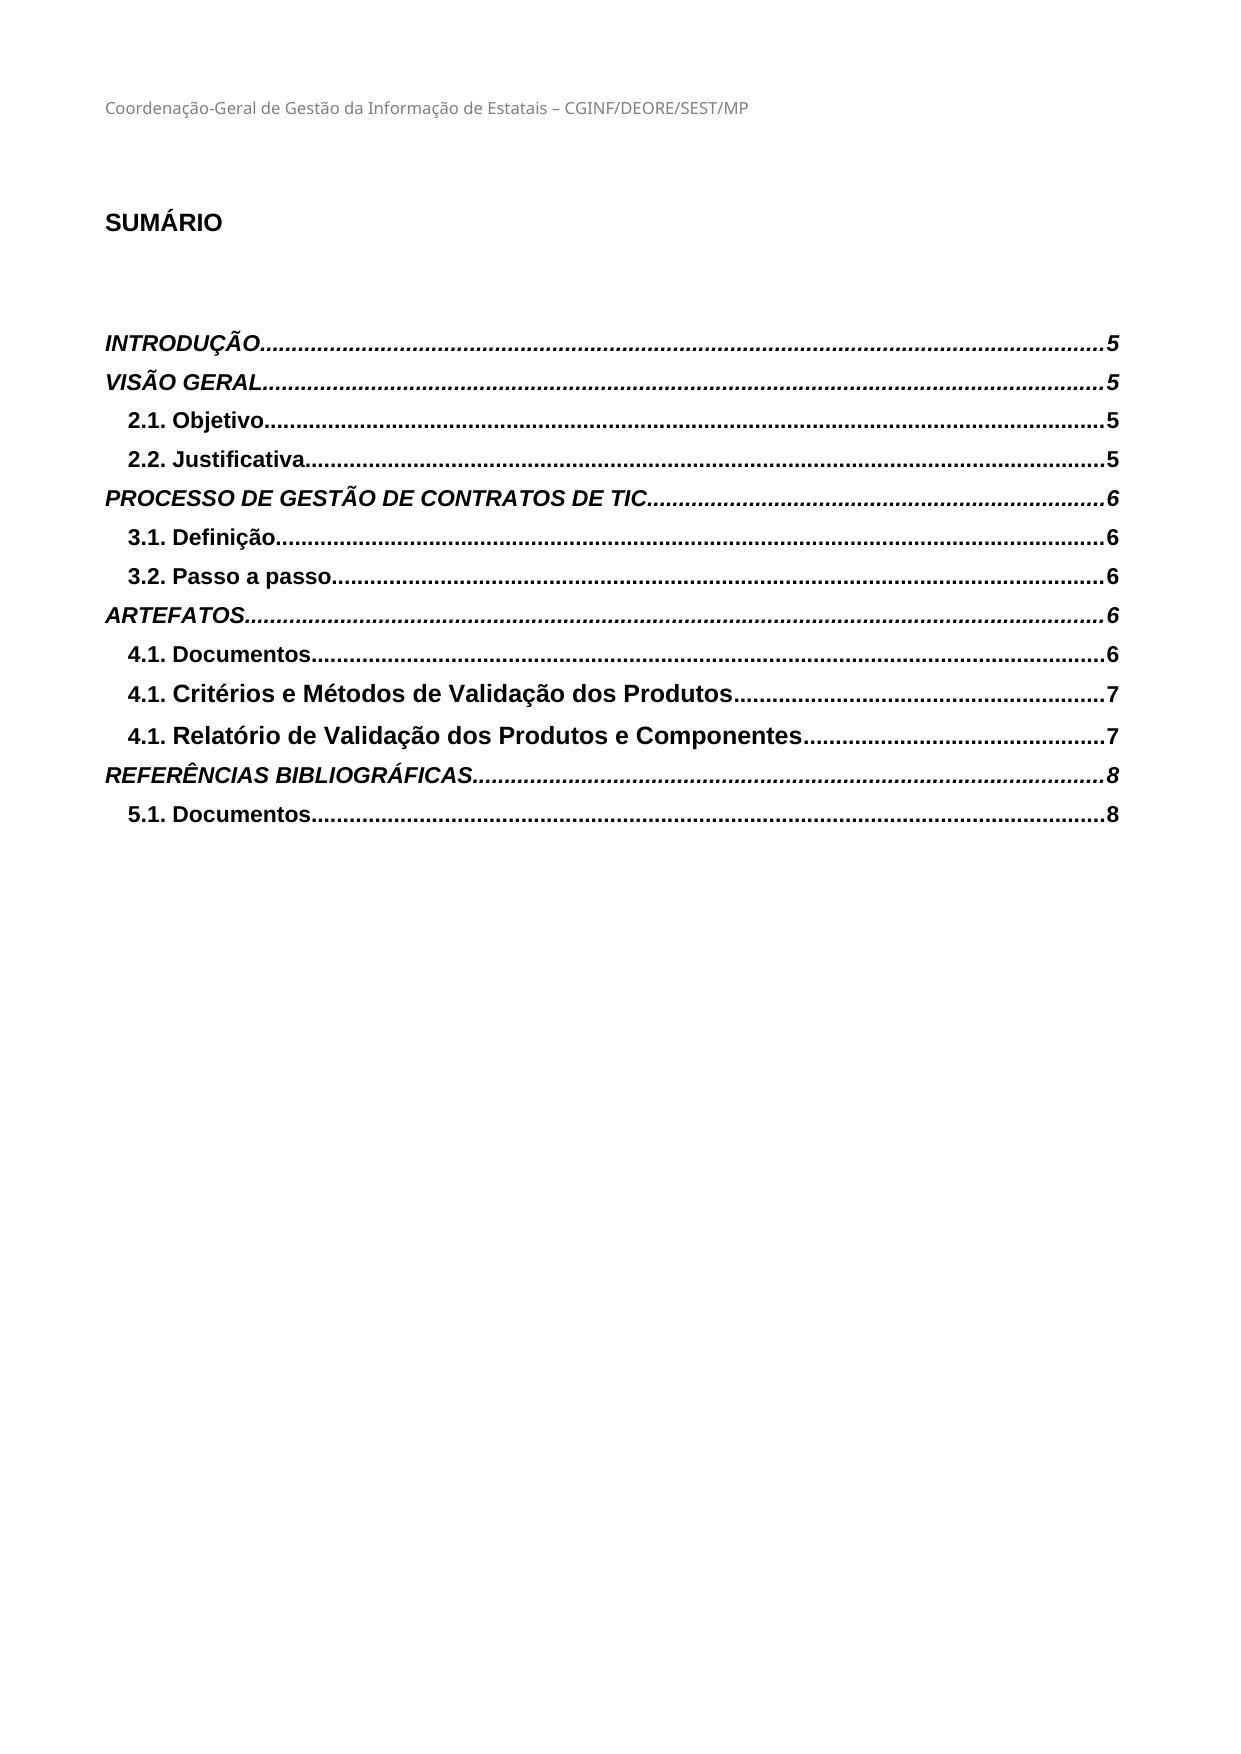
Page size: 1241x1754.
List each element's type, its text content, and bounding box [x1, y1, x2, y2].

text SUMÁRIO [105, 208, 1120, 237]
